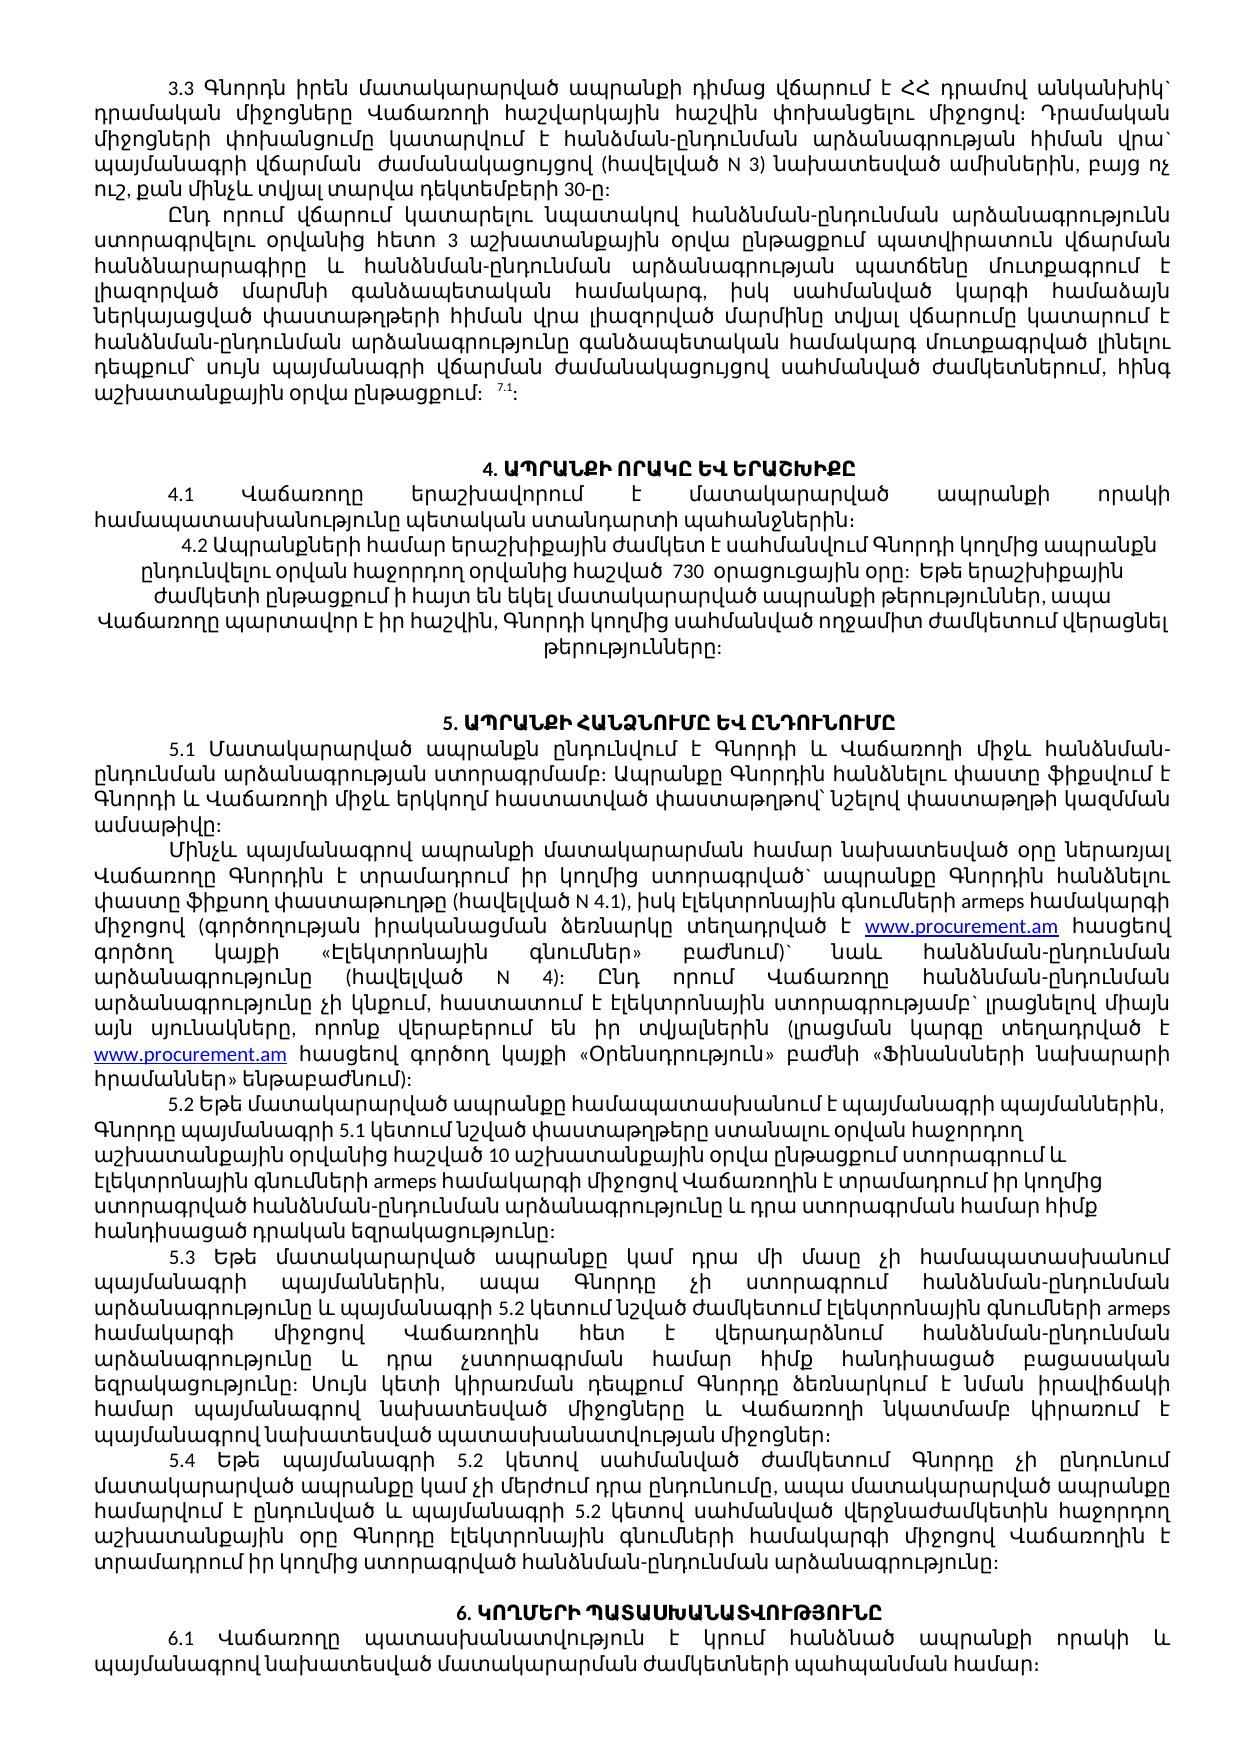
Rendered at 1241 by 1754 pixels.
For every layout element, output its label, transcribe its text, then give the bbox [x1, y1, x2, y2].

text 4. ԱՊՐԱՆՔԻ ՈՐԱԿԸ ԵՎ ԵՐԱՇԽԻՔԸ [94, 456, 1171, 482]
text 6. ԿՈՂՄԵՐԻ ՊԱՏԱՍԽԱՆԱՏՎՈՒԹՅՈՒՆԸ [94, 1600, 1171, 1625]
text 4.2 Ապրանքների համար երաշխիքային ժամկետ է սահմանվում Գնորդի կողմից ապրանքն ընդունվելու օրվան հաջորդող օրվանից հաշված 730 օրացուցային օրը: Եթե երաշխիքային ժամկետի ընթացքում ի հայտ են եկել մատակարարված ապրանքի թերություններ, ապա Վաճառողը պարտավոր է իր հաշվին, Գնորդի կողմից սահմանված ողջամիտ ժամկետում վերացնել թերությունները: [94, 532, 1171, 659]
text 5.3 Եթե մատակարարված ապրանքը կամ դրա մի մասը չի համապատասխանում պայմանագրի պայմաններին, ապա Գնորդը չի ստորագրում հանձնման-ընդունման արձանագրությունը և պայմանագրի 5.2 կետում նշված ժամկետում էլեկտրոնային գնումների armeps համակարգի միջոցով Վաճառողին հետ է վերադարձնում հանձնման-ընդունման արձանագրությունը և դրա չստորագրման համար հիմք հանդիսացած բացասական եզրակացությունը: Սույն կետի կիրառման դեպքում Գնորդը ձեռնարկում է նման իրավիճակի համար պայմանագրով նախատեսված միջոցները և Վաճառողի նկատմամբ կիրառում է պայմանագրով նախատեսված պատասխանատվության միջոցներ։ [94, 1244, 1171, 1447]
text 3.3 Գնորդն իրեն մատակարարված ապրանքի դիմաց վճարում է ՀՀ դրամով անկանխիկ` դրամական միջոցները Վաճառողի հաշվարկային հաշվին փոխանցելու միջոցով։ Դրամական միջոցների փոխանցումը կատարվում է հանձման-ընդունման արձանագրության հիման վրա` պայմանագրի վճարման ժամանակացույցով (հավելված N 3) նախատեսված ամիսներին, բայց ոչ ուշ, քան մինչև տվյալ տարվա դեկտեմբերի 30-ը: [94, 75, 1171, 202]
text Մինչև պայմանագրով ապրանքի մատակարարման համար նախատեսված օրը ներառյալ Վաճառողը Գնորդին է տրամադրում իր կողմից ստորագրված` ապրանքը Գնորդին հանձնելու փաստը ֆիքսող փաստաթուղթը (հավելված N 4.1), իսկ էլեկտրոնային գնումների armeps համակարգի միջոցով (գործողության իրականացման ձեռնարկը տեղադրված է www.procurement.am հասցեով գործող կայքի «Էլեկտրոնային գնումներ» բաժնում)` նաև հանձնման-ընդունման արձանագրությունը (հավելված N 4): Ընդ որում Վաճառողը հանձնման-ընդունման արձանագրությունը չի կնքում, հաստատում է էլեկտրոնային ստորագրությամբ` լրացնելով միայն այն սյունակները, որոնք վերաբերում են իր տվյալներին (լրացման կարգը տեղադրված է www.procurement.am հասցեով գործող կայքի «Օրենսդրություն» բաժնի «Ֆինանսների նախարարի հրամաններ» ենթաբաժնում): [94, 837, 1171, 1092]
text 5.2 Եթե մատակարարված ապրանքը համապատասխանում է պայմանագրի պայմաններին, Գնորդը պայմանագրի 5.1 կետում նշված փաստաթղթերը ստանալու օրվան հաջորդող աշխատանքային օրվանից հաշված 10 աշխատանքային օրվա ընթացքում ստորագրում և էլեկտրոնային գնումների armeps համակարգի միջոցով Վաճառողին է տրամադրում իր կողմից ստորագրված հանձնման-ընդունման արձանագրությունը և դրա ստորագրման համար հիմք հանդիսացած դրական եզրակացությունը: [94, 1092, 1171, 1244]
text 4.1 Վաճառողը երաշխավորում է մատակարարված ապրանքի որակի համապատասխանությունը պետական ստանդարտի պահանջներին։ [94, 482, 1171, 532]
text 5.1 Մատակարարված ապրանքն ընդունվում է Գնորդի և Վաճառողի միջև հանձնման-ընդունման արձանագրության ստորագրմամբ: Ապրանքը Գնորդին հանձնելու փաստը ֆիքսվում է Գնորդի և Վաճառողի միջև երկկողմ հաստատված փաստաթղթով՝ նշելով փաստաթղթի կազմման ամսաթիվը: [94, 736, 1171, 837]
text 5. ԱՊՐԱՆՔԻ ՀԱՆՁՆՈՒՄԸ ԵՎ ԸՆԴՈՒՆՈՒՄԸ [94, 710, 1171, 736]
text 5.4 Եթե պայմանագրի 5.2 կետով սահմանված ժամկետում Գնորդը չի ընդունում մատակարարված ապրանքը կամ չի մերժում դրա ընդունումը, ապա մատակարարված ապրանքը համարվում է ընդունված և պայմանագրի 5.2 կետով սահմանված վերջնաժամկետին հաջորդող աշխատանքային օրը Գնորդը էլեկտրոնային գնումների համակարգի միջոցով Վաճառողին է տրամադրում իր կողմից ստորագրված հանձնման-ընդունման արձանագրությունը: [94, 1447, 1171, 1574]
text 6.1 Վաճառողը պատասխանատվություն է կրում հանձնած ապրանքի որակի և պայմանագրով նախատեսված մատակարարման ժամկետների պահպանման համար։ [94, 1625, 1171, 1676]
